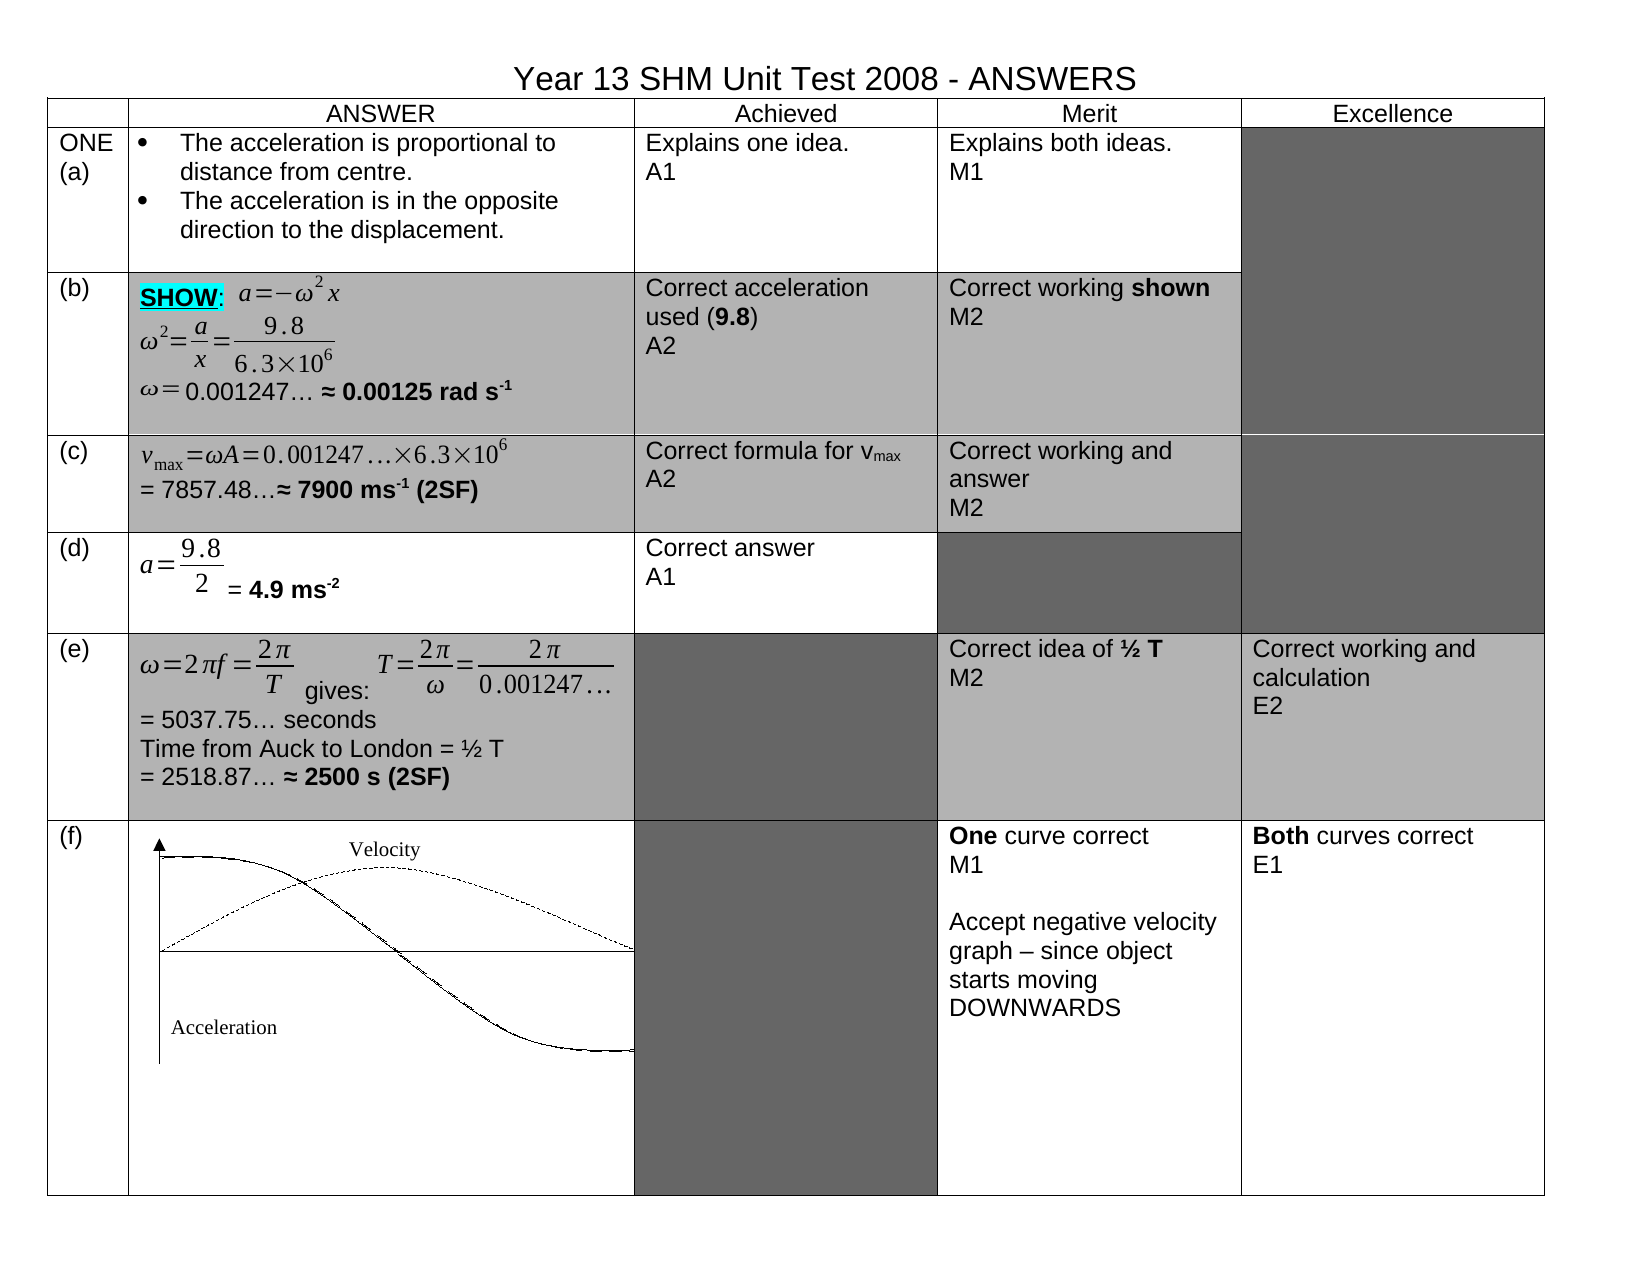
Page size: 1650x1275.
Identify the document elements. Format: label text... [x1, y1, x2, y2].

table_cell Correct idea of ½ T M2 [938, 634, 1241, 820]
table_cell [938, 533, 1241, 633]
table_header [48, 99, 128, 127]
table_cell [635, 634, 937, 820]
table_cell SHOW: 0.001247… ≈ 0.00125 rad s-1 [129, 273, 634, 434]
table_cell ONE (a) [48, 128, 128, 272]
table_cell (c) [48, 436, 128, 532]
table_cell [1242, 532, 1544, 633]
table_cell gives: = 5037.75… seconds Time from Auck to = ½ T = 2518.87… ≈ 2500 s (2SF) [129, 634, 634, 820]
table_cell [1242, 821, 1544, 1195]
table_cell [129, 821, 634, 1195]
table_cell [635, 821, 937, 1195]
table_cell = 7857.48…≈ 7900 ms-1 (2SF) [129, 436, 634, 532]
table_header Merit [938, 99, 1241, 127]
table_cell Correct working and answer M2 [938, 436, 1241, 532]
table_cell Correct working shown M2 [938, 273, 1241, 434]
table_cell Explains both ideas. M1 [938, 128, 1241, 272]
table_cell = 4.9 ms-2 [129, 533, 634, 633]
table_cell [938, 821, 1241, 1195]
table_cell (e) [48, 634, 128, 820]
table_header Excellence [1242, 99, 1544, 127]
table_cell Explains one idea. A1 [635, 128, 937, 272]
table_header Achieved [635, 99, 937, 127]
table_cell (f) [48, 821, 128, 1195]
table_cell (d) [48, 533, 128, 633]
text Year 13 SHM Unit Test 2008 - ANSWERS [59, 59, 1591, 97]
table_cell Correct answer A1 [635, 533, 937, 633]
table_cell The acceleration is proportional to distance from centre. The acceleration is in the opposite direction to the displacement. [129, 128, 634, 272]
table_cell [1242, 128, 1544, 272]
table_cell Correct working and calculation E2 [1242, 634, 1544, 820]
table_cell Correct formula for vmax A2 [635, 436, 937, 532]
table_cell Correct acceleration used (9.8) A2 [635, 273, 937, 434]
table_cell [1242, 435, 1544, 532]
table_cell (b) [48, 273, 128, 434]
table_header ANSWER [129, 99, 634, 127]
table_cell [1242, 272, 1544, 434]
